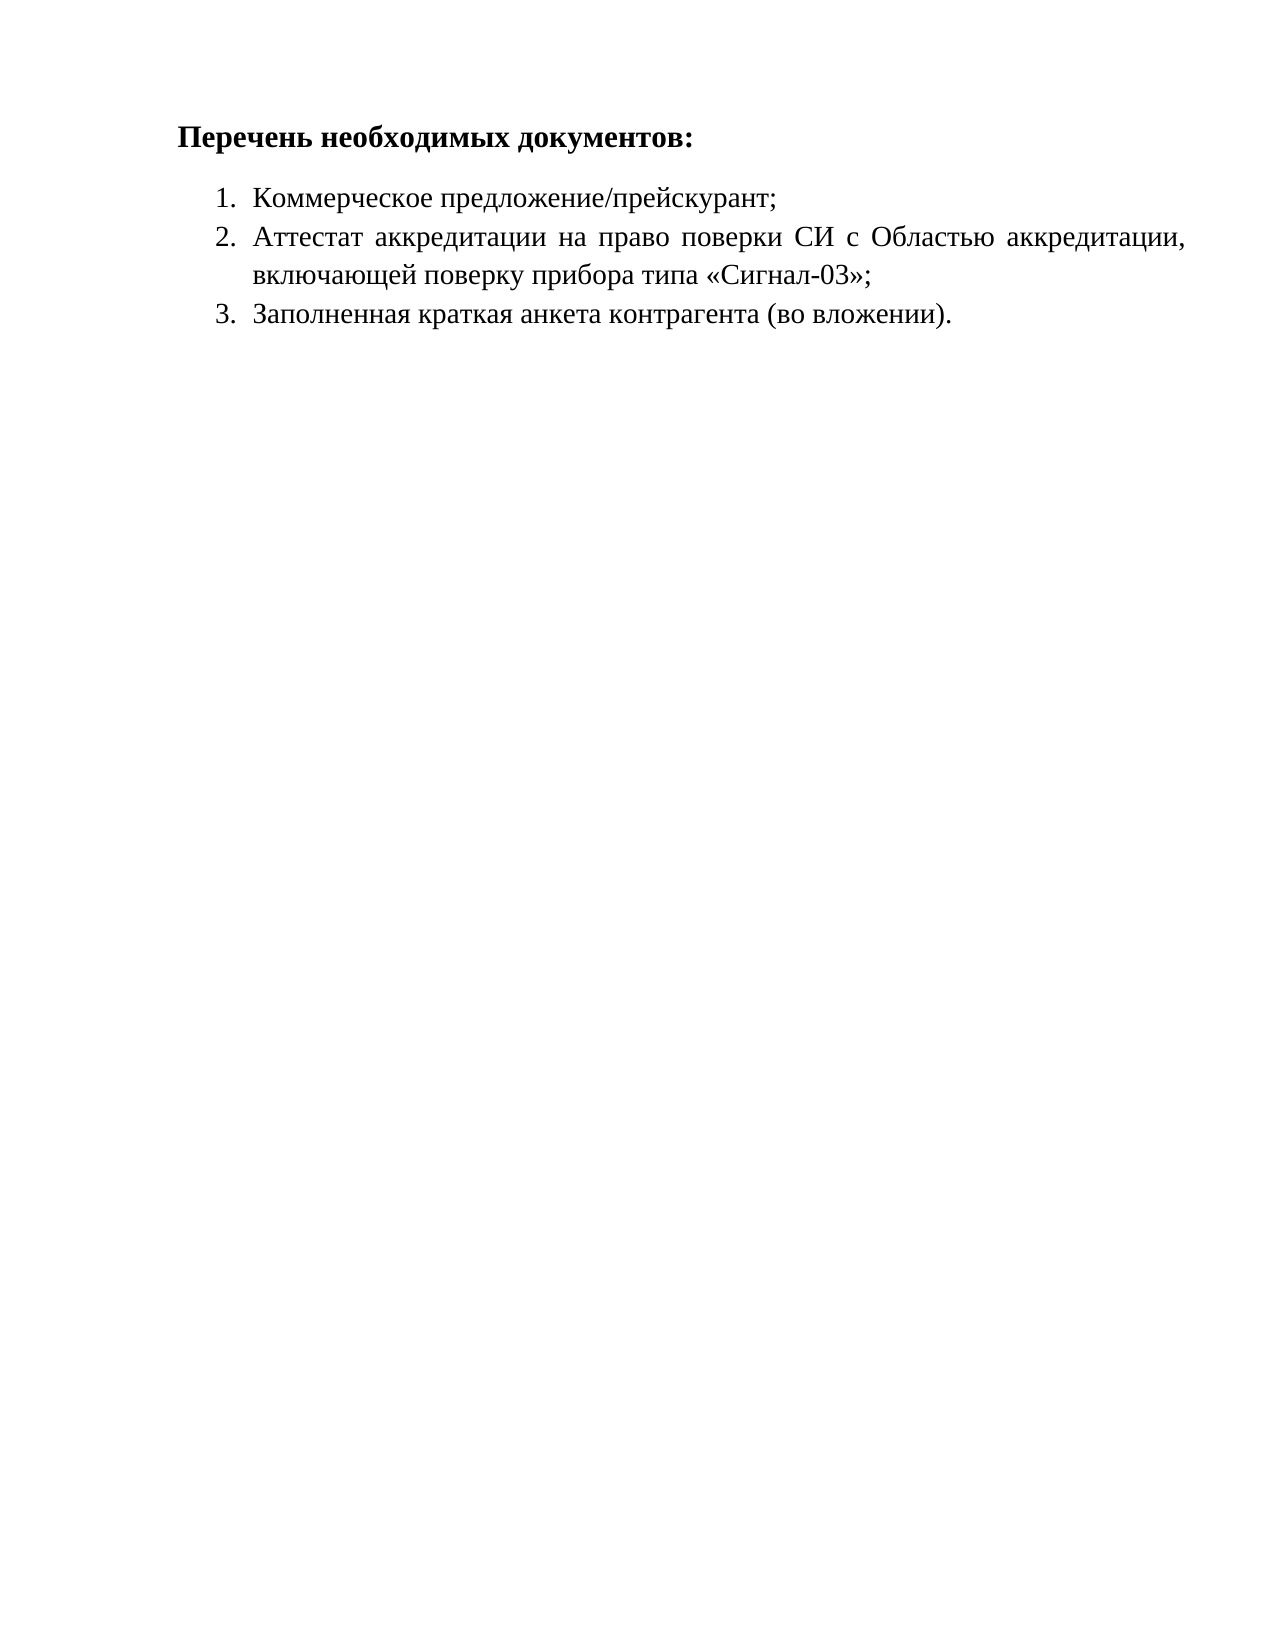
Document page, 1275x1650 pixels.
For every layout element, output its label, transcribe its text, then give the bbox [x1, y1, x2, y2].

list Коммерческое предложение/прейскурант; [215, 180, 1186, 214]
list Аттестат аккредитации на право поверки СИ с Областью аккредитации, включающей поверку прибора типа «Сигнал-03»; [215, 219, 1186, 291]
list Заполненная краткая анкета контрагента (во вложении). [215, 296, 1186, 329]
text Перечень необходимых документов: [177, 118, 1186, 154]
